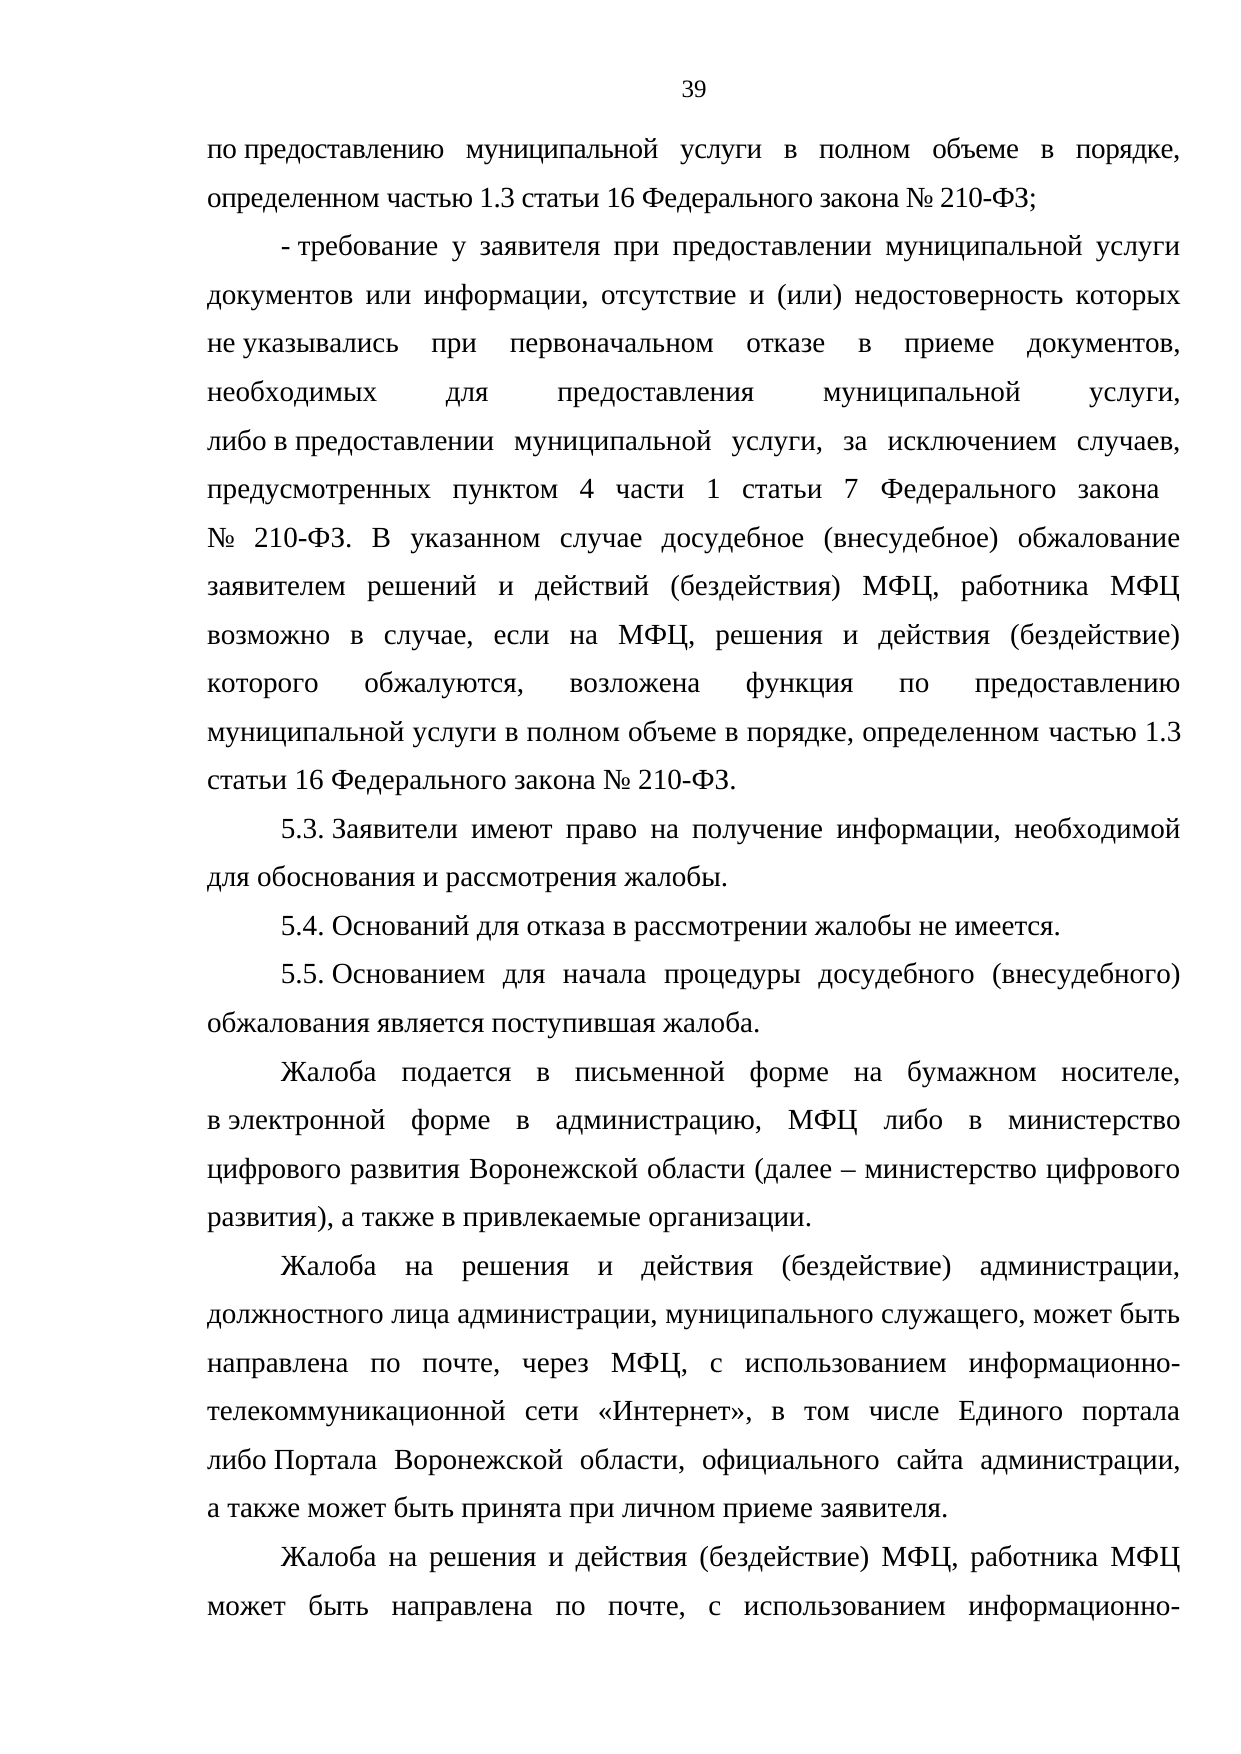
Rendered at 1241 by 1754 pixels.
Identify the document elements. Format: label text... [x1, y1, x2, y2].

text Жалоба подается в письменной форме на бумажном носителе, в электронной форме в администрацию, МФЦ либо в министерство цифрового развития Воронежской области (далее – министерство цифрового развития), а также в привлекаемые организации. [207, 1054, 1181, 1233]
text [207, 1539, 1181, 1621]
text 5.4. Оснований для отказа в рассмотрении жалобы не имеется. [207, 908, 1181, 942]
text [207, 131, 1181, 213]
text - требование у заявителя при предоставлении муниципальной услуги документов или информации, отсутствие и (или) недостоверность которых не указывались при первоначальном отказе в приеме документов, необходимых для предоставления муниципальной услуги, либо в предоставлении муниципальной услуги, за исключением случаев, предусмотренных пунктом 4 части 1 статьи 7 Федерального закона № 210-ФЗ. В указанном случае досудебное (внесудебное) обжалование заявителем решений и действий (бездействия) МФЦ, работника МФЦ возможно в случае, если на МФЦ, решения и действия (бездействие) которого обжалуются, возложена функция по предоставлению муниципальной услуги в полном объеме в порядке, определенном частью 1.3 статьи 16 Федерального закона № 210-ФЗ. [207, 228, 1181, 796]
text 5.5. Основанием для начала процедуры досудебного (внесудебного) обжалования является поступившая жалоба. [207, 957, 1181, 1039]
text Жалоба на решения и действия (бездействие) администрации, должностного лица администрации, муниципального служащего, может быть направлена по почте, через МФЦ, с использованием информационно-телекоммуникационной сети «Интернет», в том числе Единого портала либо Портала Воронежской области, официального сайта администрации, а также может быть принята при личном приеме заявителя. [207, 1248, 1181, 1524]
text 5.3. Заявители имеют право на получение информации, необходимой для обоснования и рассмотрения жалобы. [207, 811, 1181, 893]
